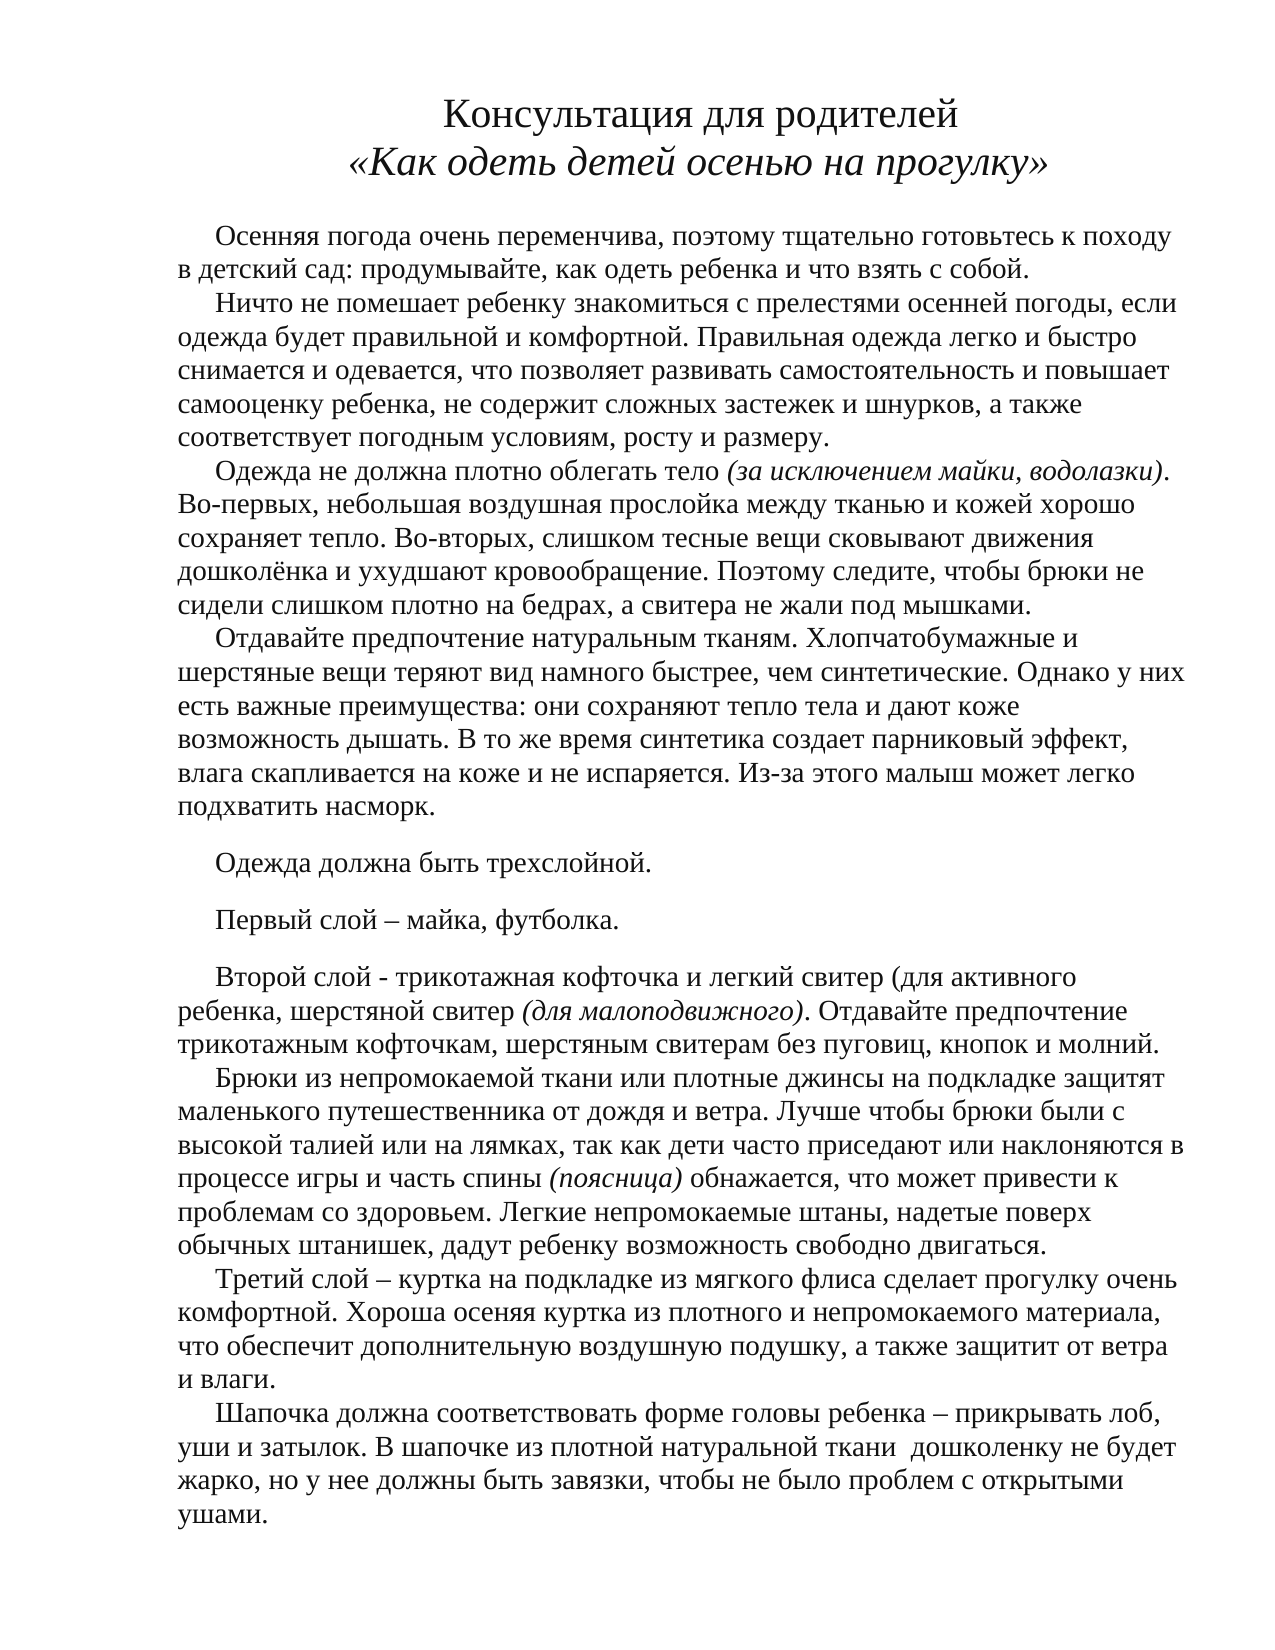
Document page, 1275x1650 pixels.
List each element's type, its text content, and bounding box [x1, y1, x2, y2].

text Отдавайте предпочтение натуральным тканям. Хлопчатобумажные и шерстяные вещи теряют вид намного быстрее, чем синтетические. Однако у них есть важные преимущества: они сохраняют тепло тела и дают коже возможность дышать. В то же время синтетика создает парниковый эффект, влага скапливается на коже и не испаряется. Из-за этого малыш может легко подхватить насморк. [177, 621, 1186, 822]
text «Как одеть детей осенью на прогулку» [177, 137, 1186, 184]
text Первый слой – майка, футболка. [177, 902, 1186, 936]
text Осенняя погода очень переменчива, поэтому тщательно готовьтесь к походу в детский сад: продумывайте, как одеть ребенка и что взять с собой. [177, 218, 1186, 285]
text Брюки из непромокаемой ткани или плотные джинсы на подкладке защитят маленького путешественника от дождя и ветра. Лучше чтобы брюки были с высокой талией или на лямках, так как дети часто приседают или наклоняются в процессе игры и часть спины (поясница) обнажается, что может привести к проблемам со здоровьем. Легкие непромокаемые штаны, надетые поверх обычных штанишек, дадут ребенку возможность свободно двигаться. [177, 1060, 1186, 1261]
text Второй слой - трикотажная кофточка и легкий свитер (для активного ребенка, шерстяной свитер (для малоподвижного). Отдавайте предпочтение трикотажным кофточкам, шерстяным свитерам без пуговиц, кнопок и молний. [177, 959, 1186, 1060]
text Одежда должна быть трехслойной. [177, 845, 1186, 879]
text Третий слой – куртка на подкладке из мягкого флиса сделает прогулку очень комфортной. Хороша осеняя куртка из плотного и непромокаемого материала, что обеспечит дополнительную воздушную подушку, а также защитит от ветра и влаги. [177, 1261, 1186, 1395]
text Консультация для родителей [177, 89, 1186, 137]
text Шапочка должна соответствовать форме головы ребенка – прикрывать лоб, уши и затылок. В шапочке из плотной натуральной ткани дошколенку не будет жарко, но у нее должны быть завязки, чтобы не было проблем с открытыми ушами. [177, 1395, 1186, 1529]
text Одежда не должна плотно облегать тело (за исключением майки, водолазки). Во-первых, небольшая воздушная прослойка между тканью и кожей хорошо сохраняет тепло. Во-вторых, слишком тесные вещи сковывают движения дошколёнка и ухудшают кровообращение. Поэтому следите, чтобы брюки не сидели слишком плотно на бедрах, а свитера не жали под мышками. [177, 453, 1186, 621]
text Ничто не помешает ребенку знакомиться с прелестями осенней погоды, если одежда будет правильной и комфортной. Правильная одежда легко и быстро снимается и одевается, что позволяет развивать самостоятельность и повышает самооценку ребенка, не содержит сложных застежек и шнурков, а также соответствует погодным условиям, росту и размеру. [177, 285, 1186, 453]
